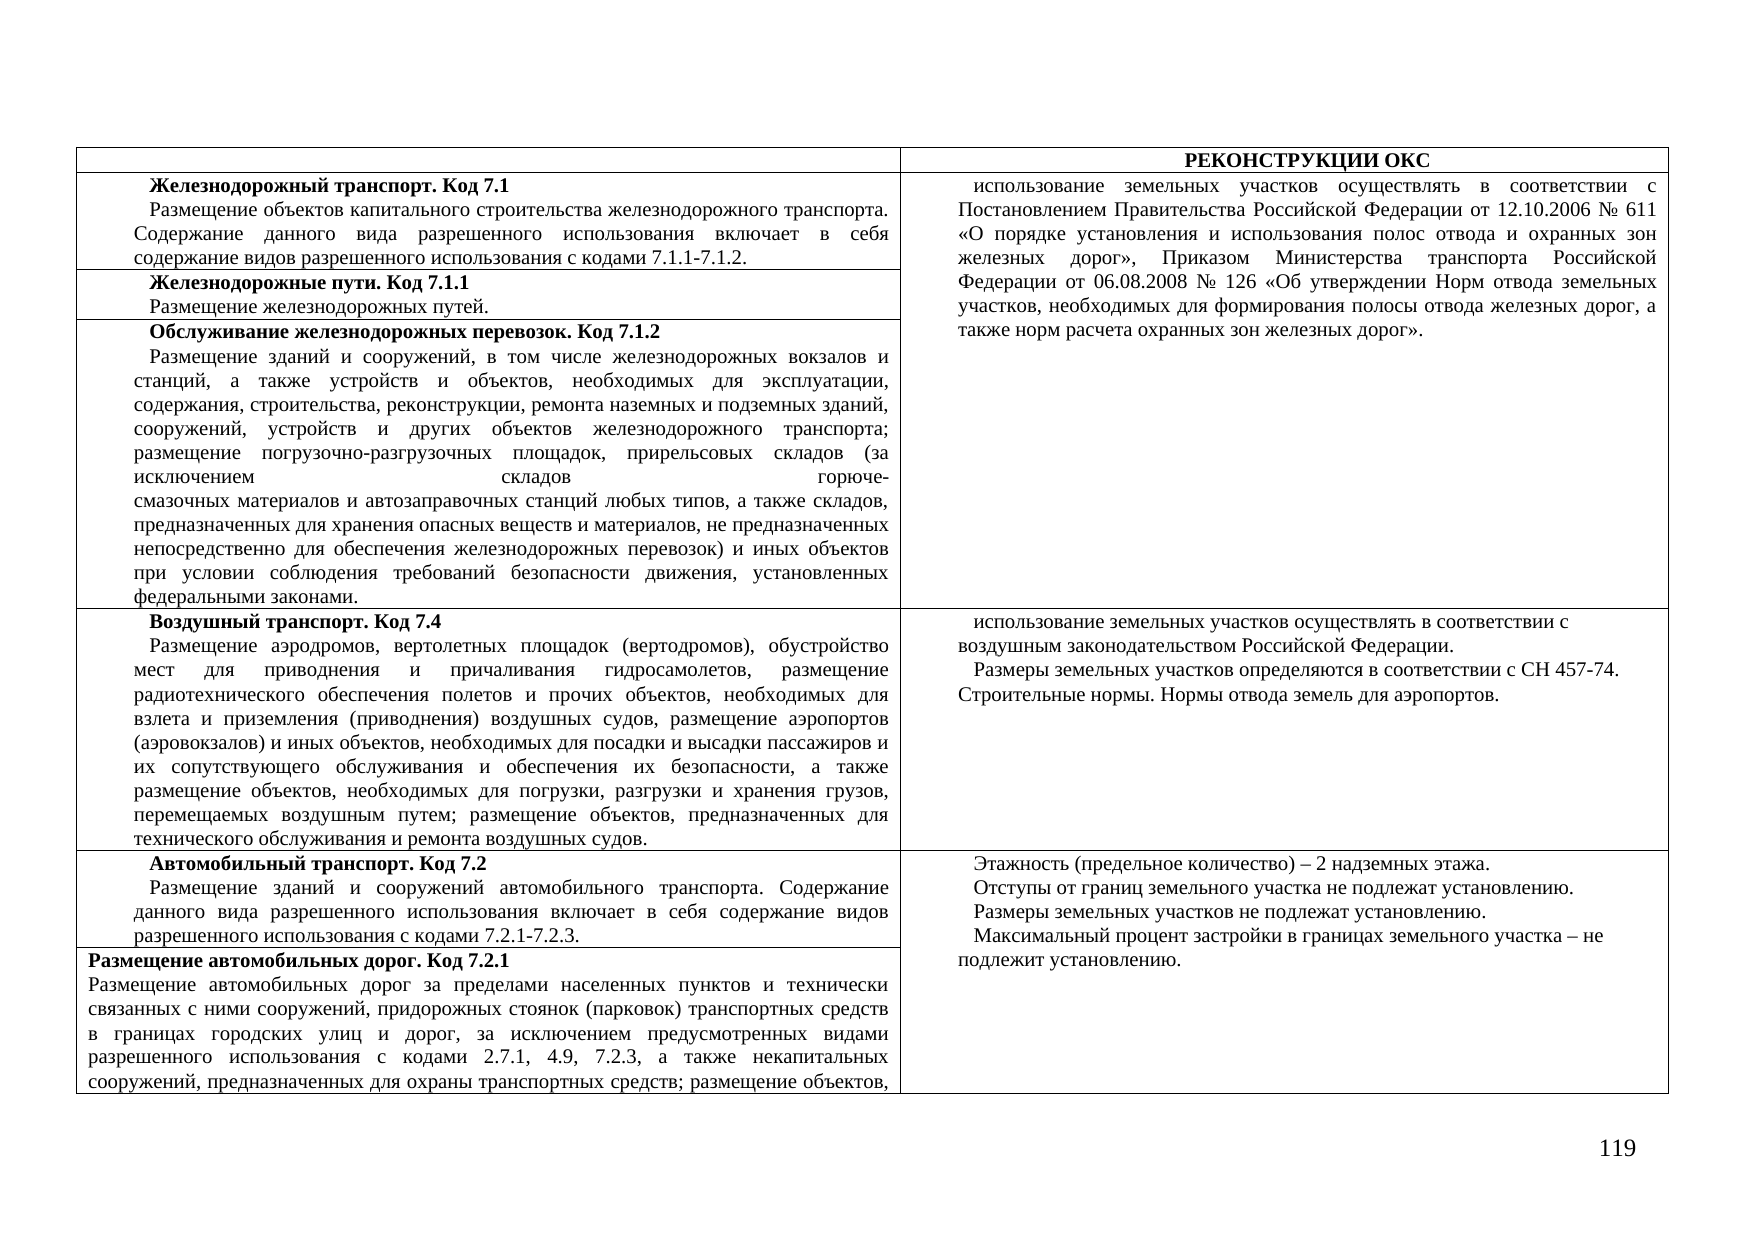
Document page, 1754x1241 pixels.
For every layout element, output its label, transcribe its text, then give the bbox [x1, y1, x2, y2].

table_cell Обслуживание железнодорожных перевозок. Код 7.1.2 Размещение зданий и сооружений, в том числе железнодорожных вокзалов и станций, а также устройств и объектов, необходимых для эксплуатации, содержания, строительства, реконструкции, ремонта наземных и подземных зданий, сооружений, устройств и других объектов железнодорожного транспорта; размещение погрузочно-разгрузочных площадок, прирельсовых складов (за исключением складов горюче- смазочных материалов и автозаправочных станций любых типов, а также складов, предназначенных для хранения опасных веществ и материалов, не предназначенных непосредственно для обеспечения железнодорожных перевозок) и иных объектов при условии соблюдения требований безопасности движения, установленных федеральными законами. [77, 320, 900, 608]
table_cell использование земельных участков осуществлять в соответствии с Постановлением Правительства Российской Федерации от 12.10.2006 № 611 «О порядке установления и использования полос отвода и охранных зон железных дорог», Приказом Министерства транспорта Российской Федерации от 06.08.2008 № 126 «Об утверждении Норм отвода земельных участков, необходимых для формирования полосы отвода железных дорог, а также норм расчета охранных зон железных дорог». [901, 173, 1668, 608]
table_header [901, 148, 1668, 172]
table_cell Железнодорожные пути. Код 7.1.1 Размещение железнодорожных путей. [77, 270, 900, 318]
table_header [77, 148, 900, 172]
table_cell Воздушный транспорт. Код 7.4 Размещение аэродромов, вертолетных площадок (вертодромов), обустройство мест для приводнения и причаливания гидросамолетов, размещение радиотехнического обеспечения полетов и прочих объектов, необходимых для взлета и приземления (приводнения) воздушных судов, размещение аэропортов (аэровокзалов) и иных объектов, необходимых для посадки и высадки пассажиров и их сопутствующего обслуживания и обеспечения их безопасности, а также размещение объектов, необходимых для погрузки, разгрузки и хранения грузов, перемещаемых воздушным путем; размещение объектов, предназначенных для технического обслуживания и ремонта воздушных судов. [77, 609, 900, 850]
table_cell Автомобильный транспорт. Код 7.2 Размещение зданий и сооружений автомобильного транспорта. Содержание данного вида разрешенного использования включает в себя содержание видов разрешенного использования с кодами 7.2.1-7.2.3. [77, 851, 900, 947]
table_cell Этажность (предельное количество) – 2 надземных этажа. Отступы от границ земельного участка не подлежат установлению. Размеры земельных участков не подлежат установлению. Максимальный процент застройки в границах земельного участка – не подлежит установлению. [901, 851, 1668, 1093]
table_cell использование земельных участков осуществлять в соответствии с воздушным законодательством Российской Федерации. Размеры земельных участков определяются в соответствии с СН 457-74. Строительные нормы. Нормы отвода земель для аэропортов. [901, 609, 1668, 850]
table_cell Железнодорожный транспорт. Код 7.1 Размещение объектов капитального строительства железнодорожного транспорта. Содержание данного вида разрешенного использования включает в себя содержание видов разрешенного использования с кодами 7.1.1-7.1.2. [77, 173, 900, 269]
